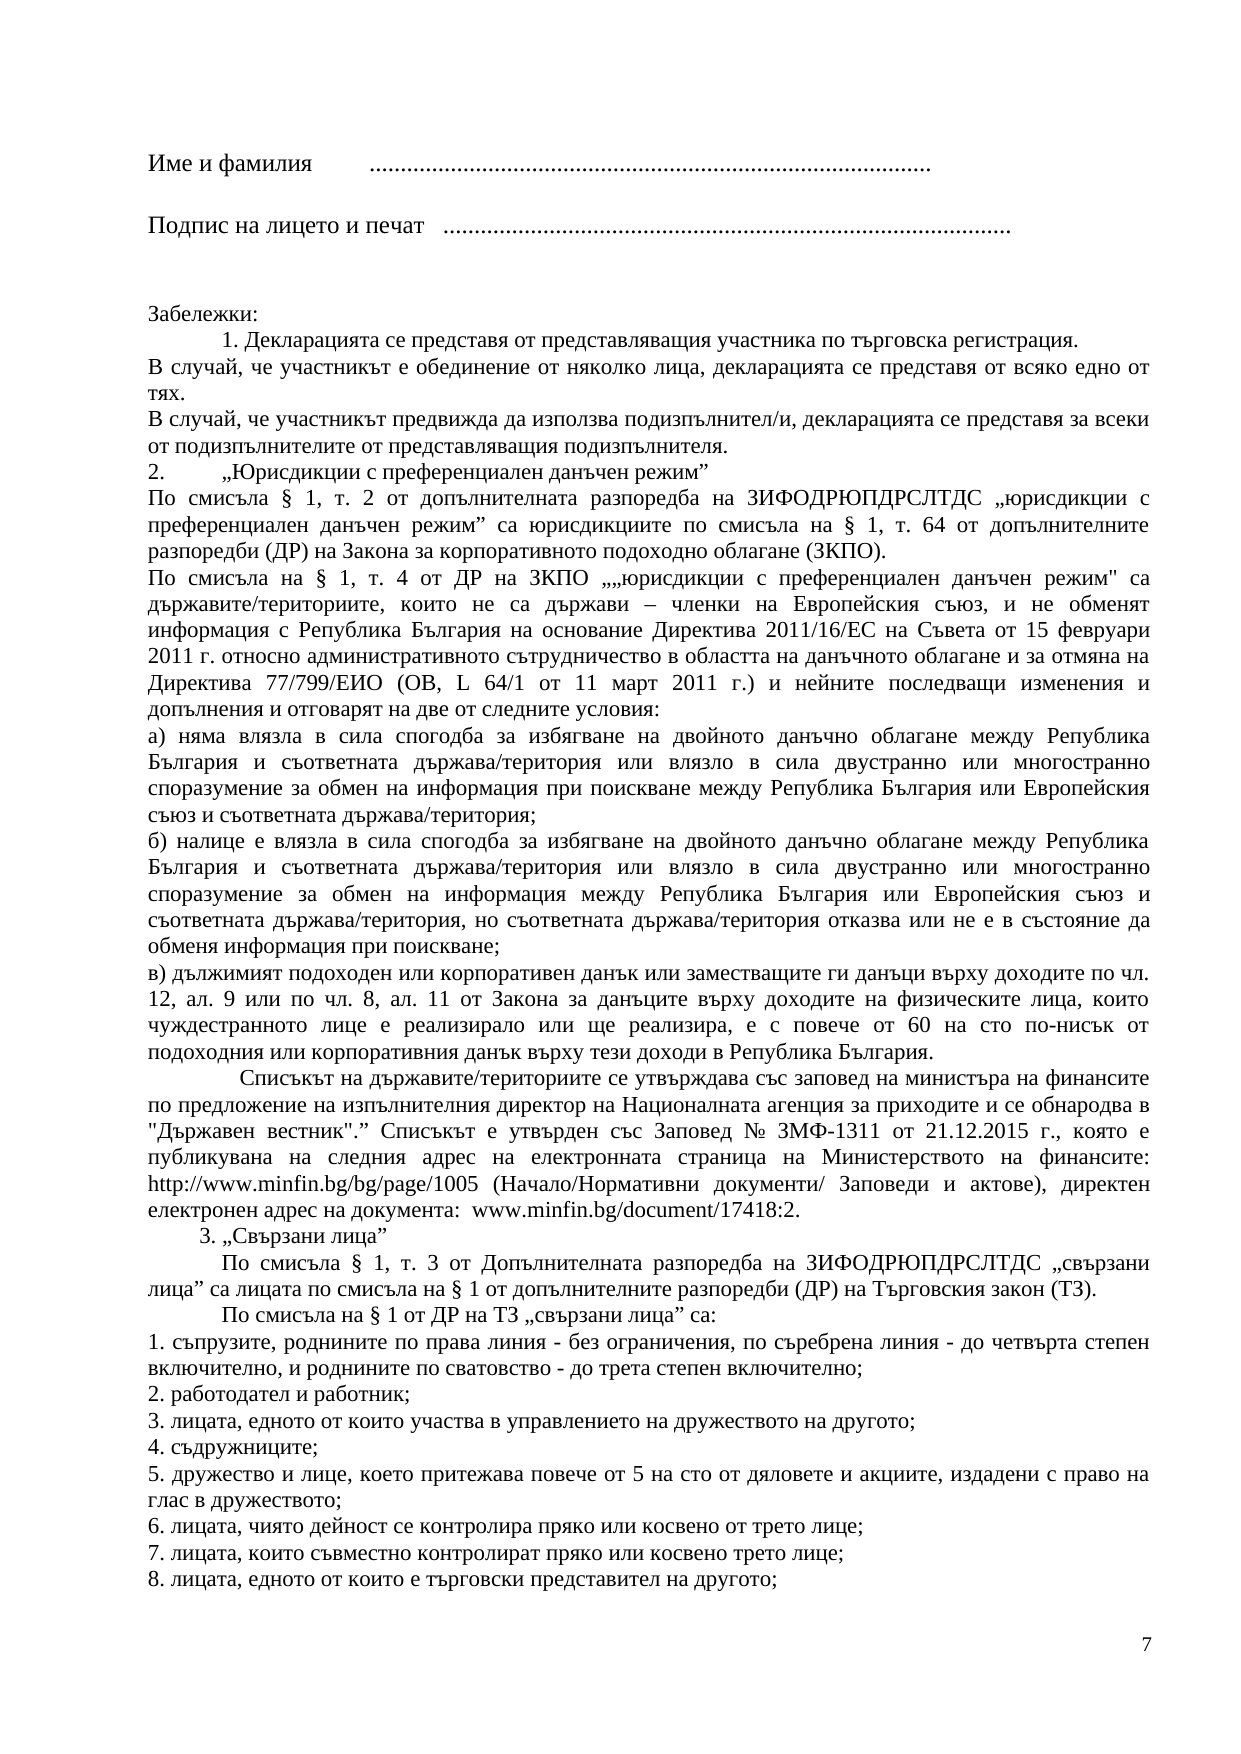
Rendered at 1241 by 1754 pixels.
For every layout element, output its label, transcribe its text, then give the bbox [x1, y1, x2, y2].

text 2. работодател и работник; [148, 1381, 1152, 1407]
text а) няма влязла в сила спогодба за избягване на двойното данъчно облагане между Република България и съответната държава/територия или влязло в сила двустранно или многостранно споразумение за обмен на информация при поискване между Република България или Европейския съюз и съответната държава/територия; [148, 722, 1152, 827]
text В случай, че участникът е обединение от няколко лица, декларацията се представя от всяко едно от тях. [148, 353, 1152, 405]
text 8. лицата, едното от които е търговски представител на другото; [148, 1565, 1152, 1591]
text в) дължимият подоходен или корпоративен данък или заместващите ги данъци върху доходите по чл. 12, ал. 9 или по чл. 8, ал. 11 от Закона за данъците върху доходите на физическите лица, които чуждестранното лице е реализирало или ще реализира, е с повече от 60 на сто по-нисък от подоходния или корпоративния данък върху тези доходи в Република България. [148, 959, 1152, 1064]
text 1. Декларацията се представя от представляващия участника по търговска регистрация. [148, 326, 1152, 353]
text 6. лицата, чиято дейност се контролира пряко или косвено от трето лице; [148, 1512, 1152, 1539]
text По смисъла § 1, т. 3 от Допълнителната разпоредба на ЗИФОДРЮПДРСЛТДС „свързани лица” са лицата по смисъла на § 1 от допълнителните разпоредби (ДР) на Търговския закон (ТЗ). [148, 1249, 1152, 1301]
text Подпис на лицето и печат ........................................................................................... [148, 211, 1152, 239]
text По смисъла на § 1, т. 4 от ДР на ЗКПО „„юрисдикции с преференциален данъчен режим" са държавите/териториите, които не са държави – членки на Европейския съюз, и не обменят информация с Република България на основание Директива 2011/16/ЕС на Съвета от 15 февруари 2011 г. относно административното сътрудничество в областта на данъчното облагане и за отмяна на Директива 77/799/ЕИО (ОВ, L 64/1 от 11 март 2011 г.) и нейните последващи изменения и допълнения и отговарят на две от следните условия: [148, 563, 1152, 722]
text Име и фамилия .......................................................................................... [148, 148, 1152, 176]
text Списъкът на държавите/териториите се утвърждава със заповед на министъра на финансите по предложение на изпълнителния директор на Националната агенция за приходите и се обнародва в "Държавен вестник".” Списъкът е утвърден със Заповед № ЗМФ-1311 от 21.12.2015 г., която е публикувана на следния адрес на електронната страница на Министерството на финансите: http://www.minfin.bg/bg/page/1005 (Начало/Нормативни документи/ Заповеди и актове), директен електронен адрес на документа: www.minfin.bg/document/17418:2. [148, 1064, 1152, 1222]
text б) налице е влязла в сила спогодба за избягване на двойното данъчно облагане между Република България и съответната държава/територия или влязло в сила двустранно или многостранно споразумение за обмен на информация между Република България или Европейския съюз и съответната държава/територия, но съответната държава/територия отказва или не е в състояние да обменя информация при поискване; [148, 827, 1152, 959]
text 1. съпрузите, роднините по права линия - без ограничения, по съребрена линия - до четвърта степен включително, и роднините по сватовство - до трета степен включително; [148, 1328, 1152, 1381]
text Забележки: [148, 300, 1152, 326]
text 2. „Юрисдикции с преференциален данъчен режим” [148, 458, 1152, 484]
text По смисъла § 1, т. 2 от допълнителната разпоредба на ЗИФОДРЮПДРСЛТДС „юрисдикции с преференциален данъчен режим” са юрисдикциите по смисъла на § 1, т. 64 от допълнителните разпоредби (ДР) на Закона за корпоративното подоходно облагане (ЗКПО). [148, 484, 1152, 563]
text По смисъла на § 1 от ДР на ТЗ „свързани лица” са: [148, 1301, 1152, 1328]
text 3. „Свързани лица” [148, 1222, 1152, 1249]
text 7. лицата, които съвместно контролират пряко или косвено трето лице; [148, 1539, 1152, 1565]
text 4. съдружниците; [148, 1433, 1152, 1459]
text В случай, че участникът предвижда да използва подизпълнител/и, декларацията се представя за всеки от подизпълнителите от представляващия подизпълнителя. [148, 405, 1152, 458]
text 5. дружество и лице, което притежава повече от 5 на сто от дяловете и акциите, издадени с право на глас в дружеството; [148, 1459, 1152, 1512]
text 3. лицата, едното от които участва в управлението на дружеството на другото; [148, 1407, 1152, 1433]
